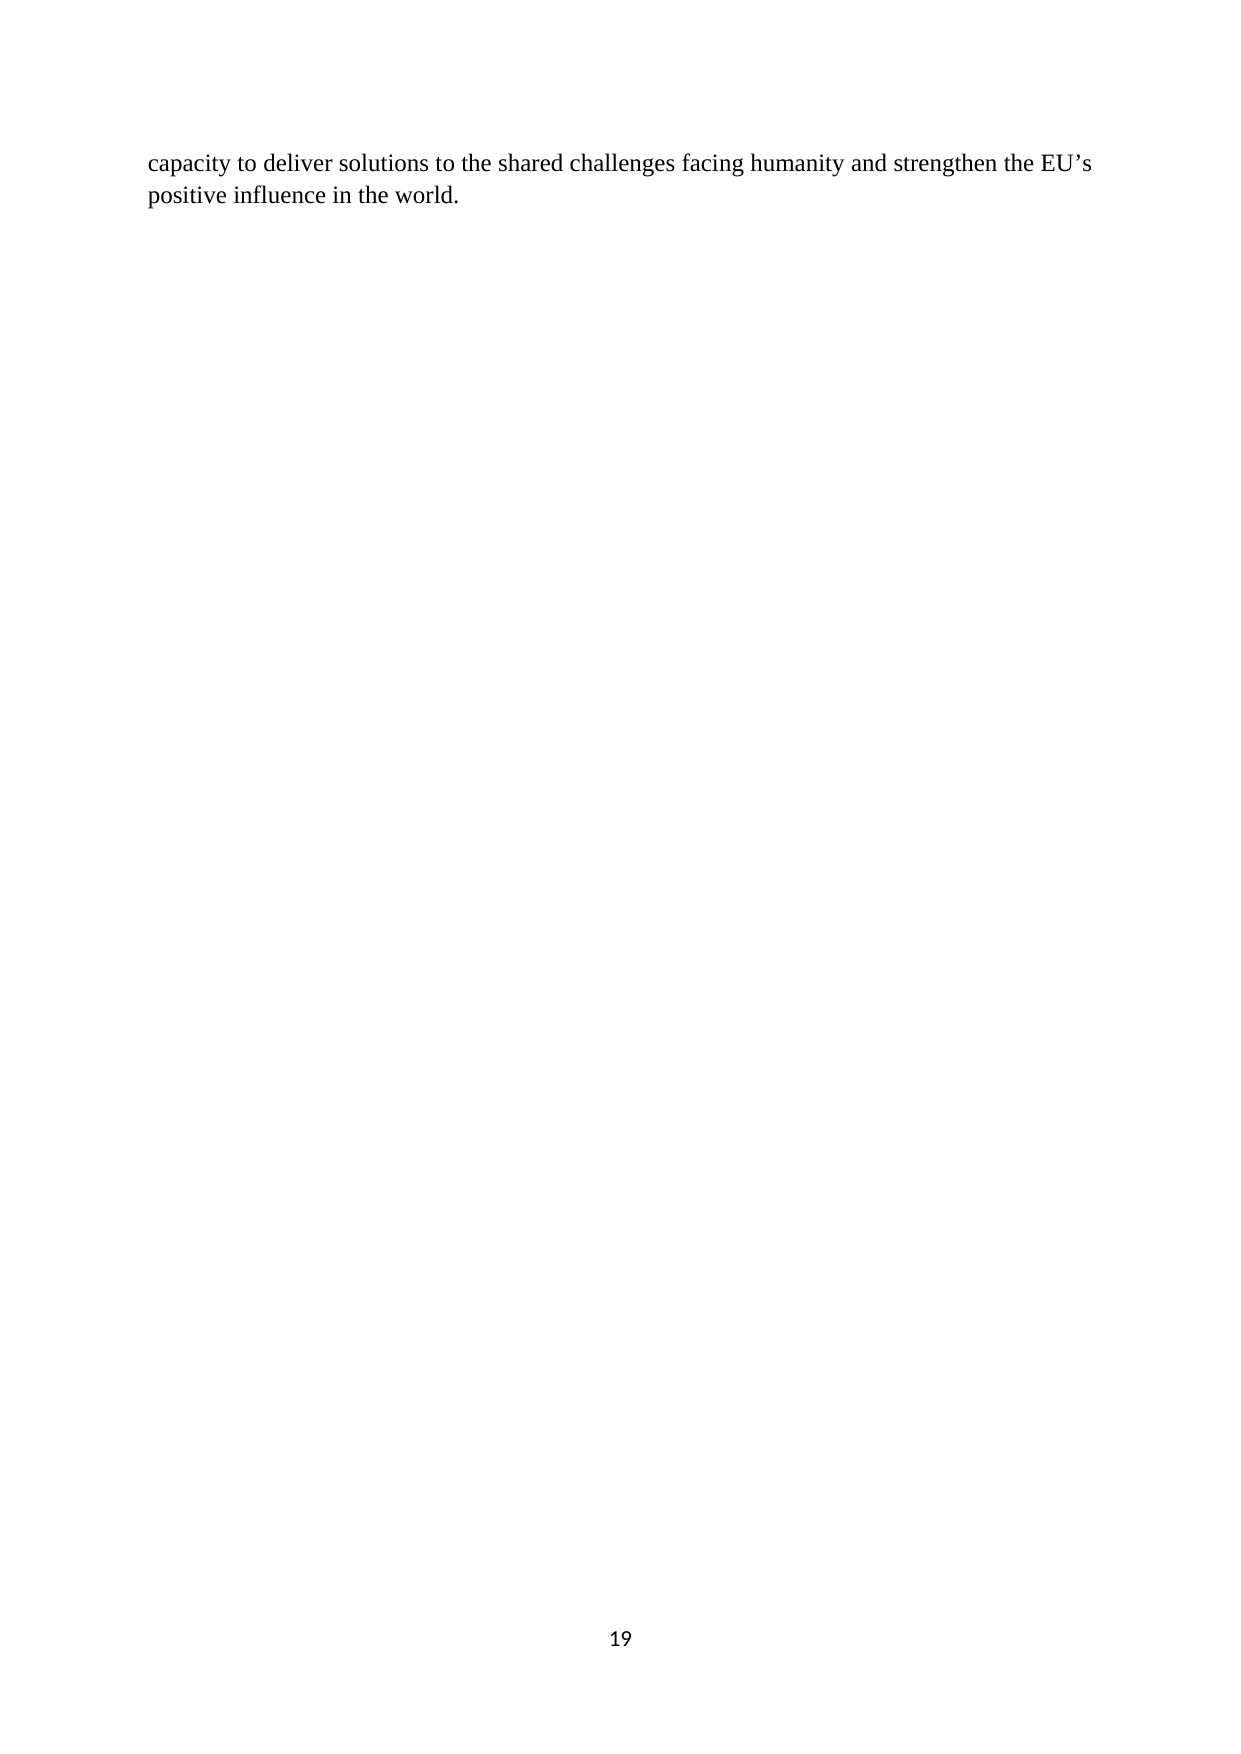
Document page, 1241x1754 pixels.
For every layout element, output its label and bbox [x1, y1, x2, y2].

text [148, 148, 1093, 209]
